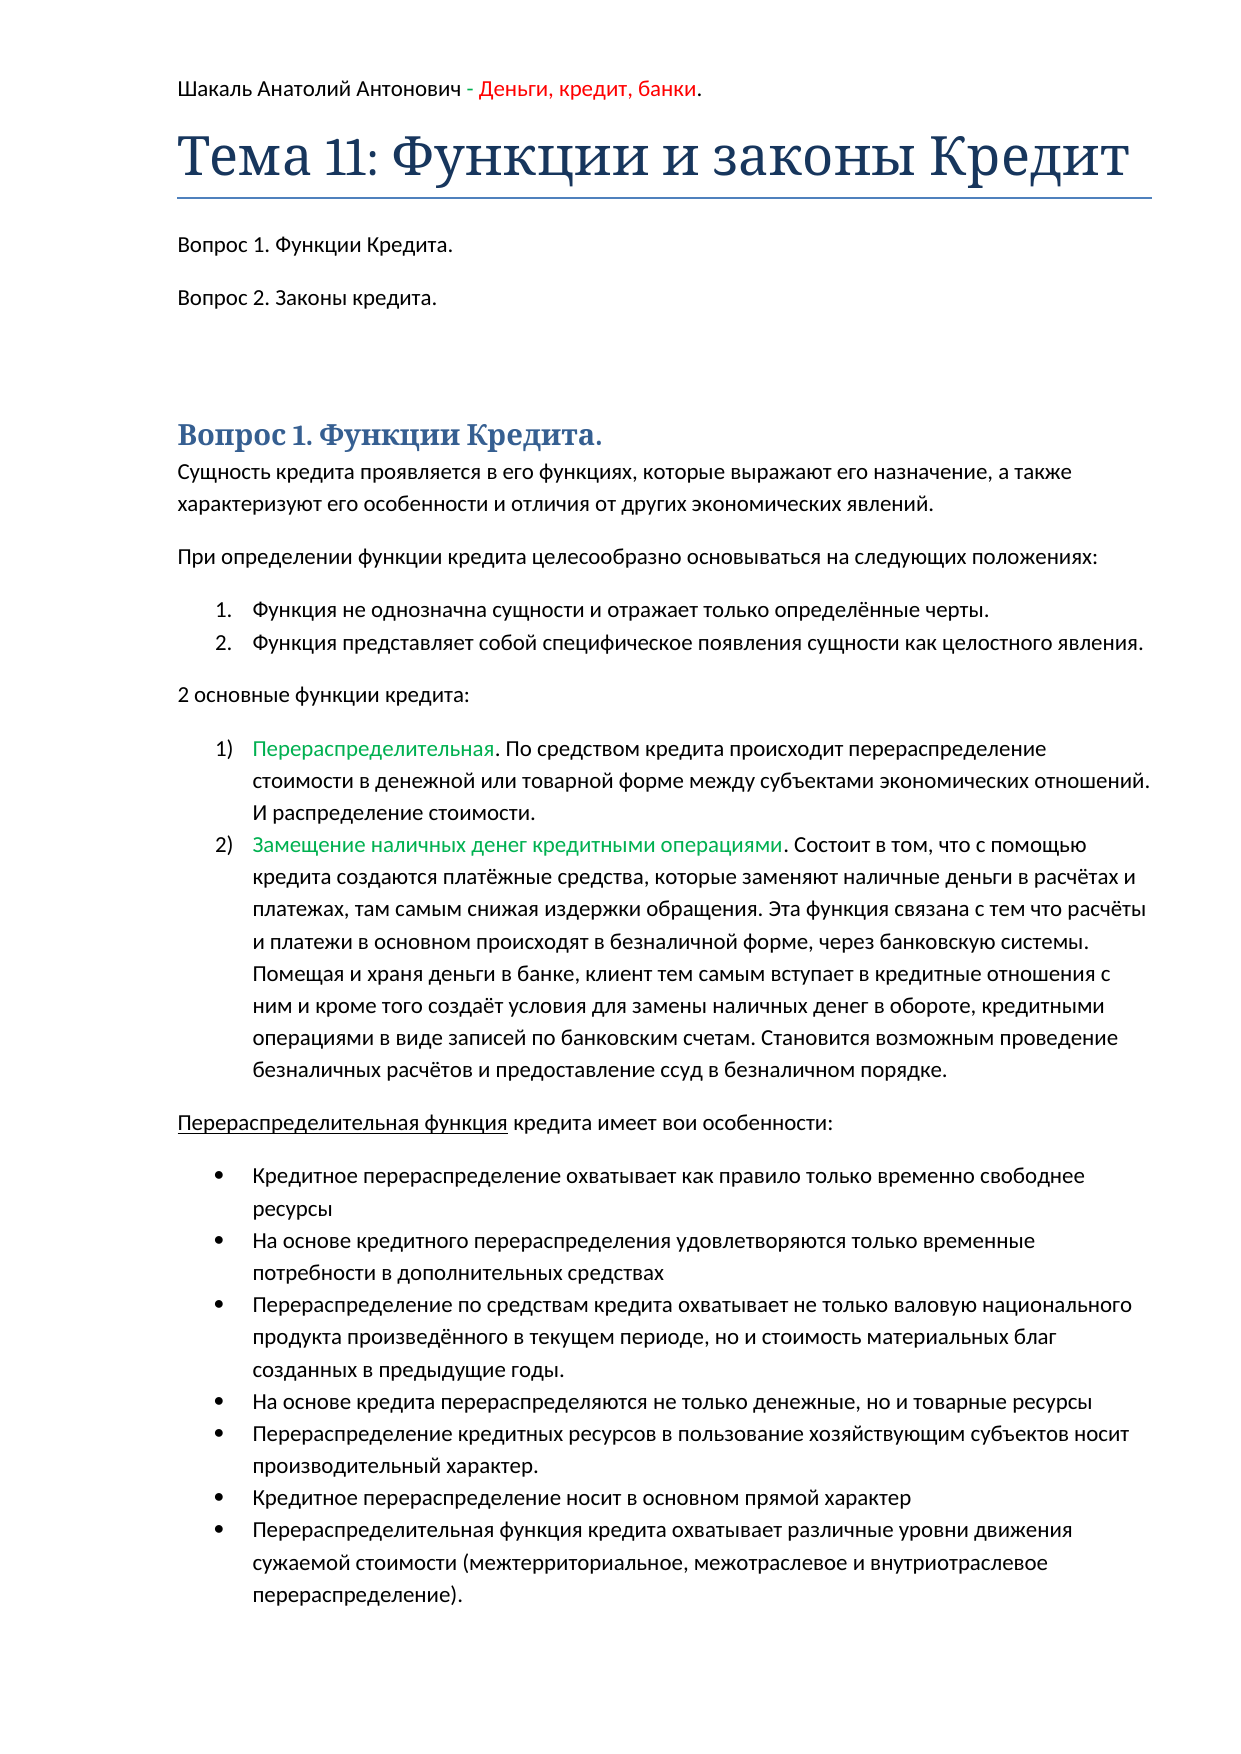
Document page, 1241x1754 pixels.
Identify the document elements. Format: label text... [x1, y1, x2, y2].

title Тема 11: Функции и законы Кредит [177, 126, 1152, 197]
text Вопрос 1. Функции Кредита. [177, 230, 1152, 258]
text 2 основные функции кредита: [177, 681, 1152, 709]
list Функция не однозначна сущности и отражает только определённые черты. [215, 595, 1152, 623]
text Перераспределительная функция кредита имеет вои особенности: [177, 1108, 1152, 1137]
text Вопрос 2. Законы кредита. [177, 283, 1152, 311]
list Кредитное перераспределение носит в основном прямой характер [215, 1483, 1152, 1511]
subtitle Вопрос 1. Функции Кредита. [177, 419, 1152, 452]
text При определении функции кредита целесообразно основываться на следующих положениях: [177, 542, 1152, 570]
list Функция представляет собой специфическое появления сущности как целостного явления. [215, 628, 1152, 656]
list Замещение наличных денег кредитными операциями. Состоит в том, что с помощью кредита создаются платёжные средства, которые заменяют наличные деньги в расчётах и платежах, там самым снижая издержки обращения. Эта функция связана с тем что расчёты и платежи в основном происходят в безналичной форме, через банковскую системы. Помещая и храня деньги в банке, клиент тем самым вступает в кредитные отношения с ним и кроме того создаёт условия для замены наличных денег в обороте, кредитными операциями в виде записей по банковским счетам. Становится возможным проведение безналичных расчётов и предоставление ссуд в безналичном порядке. [215, 830, 1152, 1083]
list Кредитное перераспределение охватывает как правило только временно свободнее ресурсы [215, 1162, 1152, 1222]
list Перераспределительная. По средством кредита происходит перераспределение стоимости в денежной или товарной форме между субъектами экономических отношений. И распределение стоимости. [215, 734, 1152, 826]
list На основе кредита перераспределяются не только денежные, но и товарные ресурсы [215, 1387, 1152, 1415]
list На основе кредитного перераспределения удовлетворяются только временные потребности в дополнительных средствах [215, 1226, 1152, 1286]
list Перераспределение по средствам кредита охватывает не только валовую национального продукта произведённого в текущем периоде, но и стоимость материальных благ созданных в предыдущие годы. [215, 1290, 1152, 1383]
list Перераспределение кредитных ресурсов в пользование хозяйствующим субъектов носит производительный характер. [215, 1419, 1152, 1479]
list Перераспределительная функция кредита охватывает различные уровни движения сужаемой стоимости (межтерриториальное, межотраслевое и внутриотраслевое перераспределение). [215, 1516, 1152, 1608]
text Сущность кредита проявляется в его функциях, которые выражают его назначение, а также характеризуют его особенности и отличия от других экономических явлений. [177, 457, 1152, 517]
